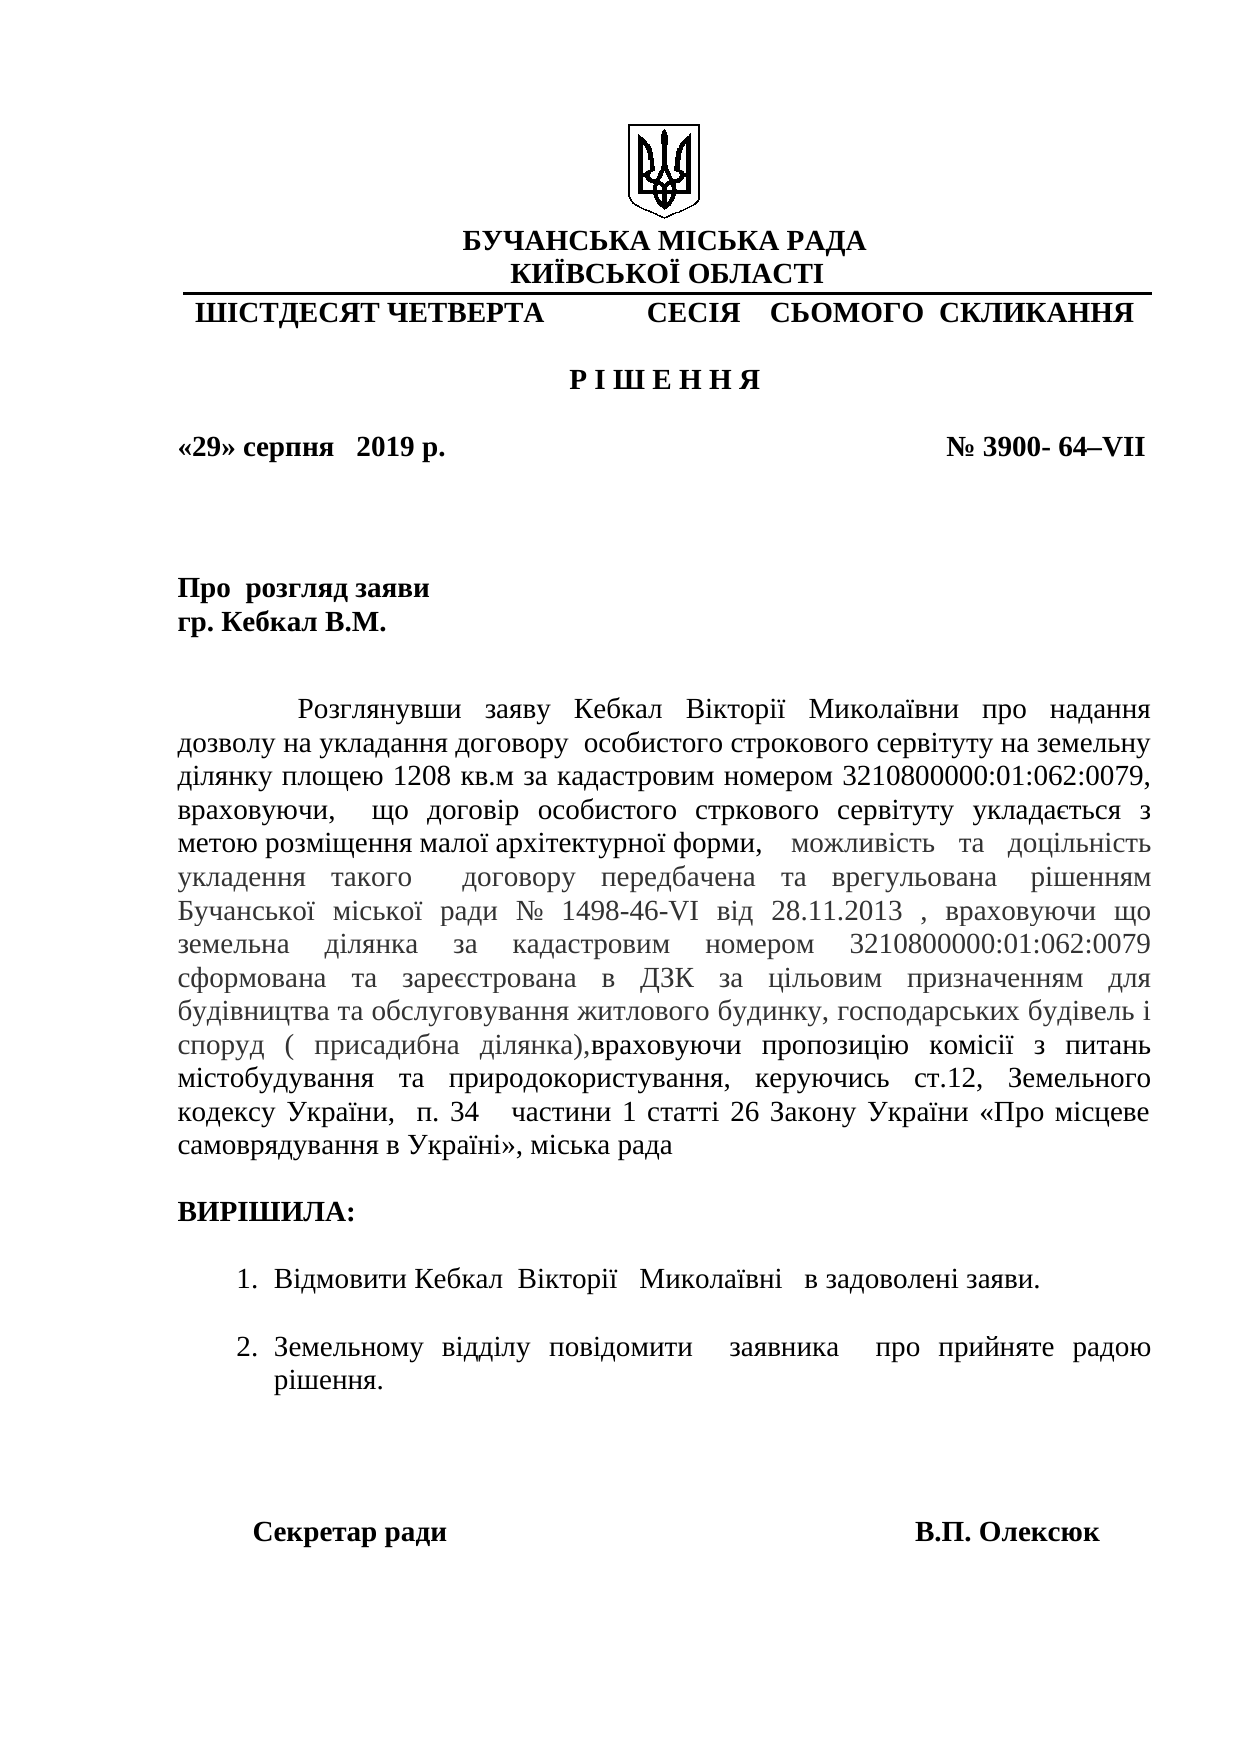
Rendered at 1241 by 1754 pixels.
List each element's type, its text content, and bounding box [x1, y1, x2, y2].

text БУЧАНСЬКА МІСЬКА РАДА [177, 223, 1152, 256]
list Секретар ради В.П. Олексюк [252, 1514, 1152, 1548]
text ВИРІШИЛА: [177, 1194, 1152, 1228]
text Р І Ш Е Н Н Я [177, 362, 1152, 396]
text Розглянувши заяву Кебкал Вікторії Миколаївни про надання дозволу на укладання договору особистого строкового сервітуту на земельну ділянку площею 1208 кв.м за кадастровим номером 3210800000:01:062:0079, враховуючи, що договір особистого стркового сервітуту укладається з метою розміщення малої архітектурної форми, можливість та доцільність укладення такого договору передбачена та врегульована рішенням Бучанської міської ради № 1498-46-VІ від 28.11.2013 , враховуючи що земельна ділянка за кадастровим номером 3210800000:01:062:0079 сформована та зареєстрована в ДЗК за цільовим призначенням для будівництва та обслуговування житлового будинку, господарських будівель і споруд ( присадибна ділянка),враховуючи пропозицію комісії з питань містобудування та природокористування, керуючись ст.12, Земельного кодексу України, п. 34 частини 1 статті 26 Закону України «Про місцеве самоврядування в Україні», міська рада [177, 1027, 1152, 1161]
list Відмовити Кебкал Вікторії Миколаївні в задоволені заяви. [236, 1262, 1152, 1295]
text КИЇВСЬКОЇ ОБЛАСТІ [183, 256, 1152, 292]
list Земельному відділу повідомити заявника про прийняте радою рішення. [236, 1329, 1152, 1396]
text Розглянувши заяву Кебкал Вікторії Миколаївни про надання дозволу на укладання договору особистого строкового сервітуту на земельну ділянку площею 1208 кв.м за кадастровим номером 3210800000:01:062:0079, враховуючи, що договір особистого стркового сервітуту укладається з метою розміщення малої архітектурної форми, можливість та доцільність укладення такого договору передбачена та врегульована рішенням Бучанської міської ради № 1498-46-VІ від 28.11.2013 , враховуючи що земельна ділянка за кадастровим номером 3210800000:01:062:0079 сформована та зареєстрована в ДЗК за цільовим призначенням для будівництва та обслуговування житлового будинку, господарських будівель і споруд ( присадибна ділянка),враховуючи пропозицію комісії з питань містобудування та природокористування, керуючись ст.12, Земельного кодексу України, п. 34 частини 1 статті 26 Закону України «Про місцеве самоврядування в Україні», міська рада [177, 691, 1152, 859]
text Про розгляд заяви [177, 571, 1152, 604]
text «29» серпня 2019 р. № 3900- 64–VІІ [177, 429, 1152, 463]
text ШІСТДЕСЯТ ЧЕТВЕРТА СЕСІЯ СЬОМОГО СКЛИКАННЯ [177, 295, 1152, 329]
text гр. Кебкал В.М. [177, 604, 1152, 638]
